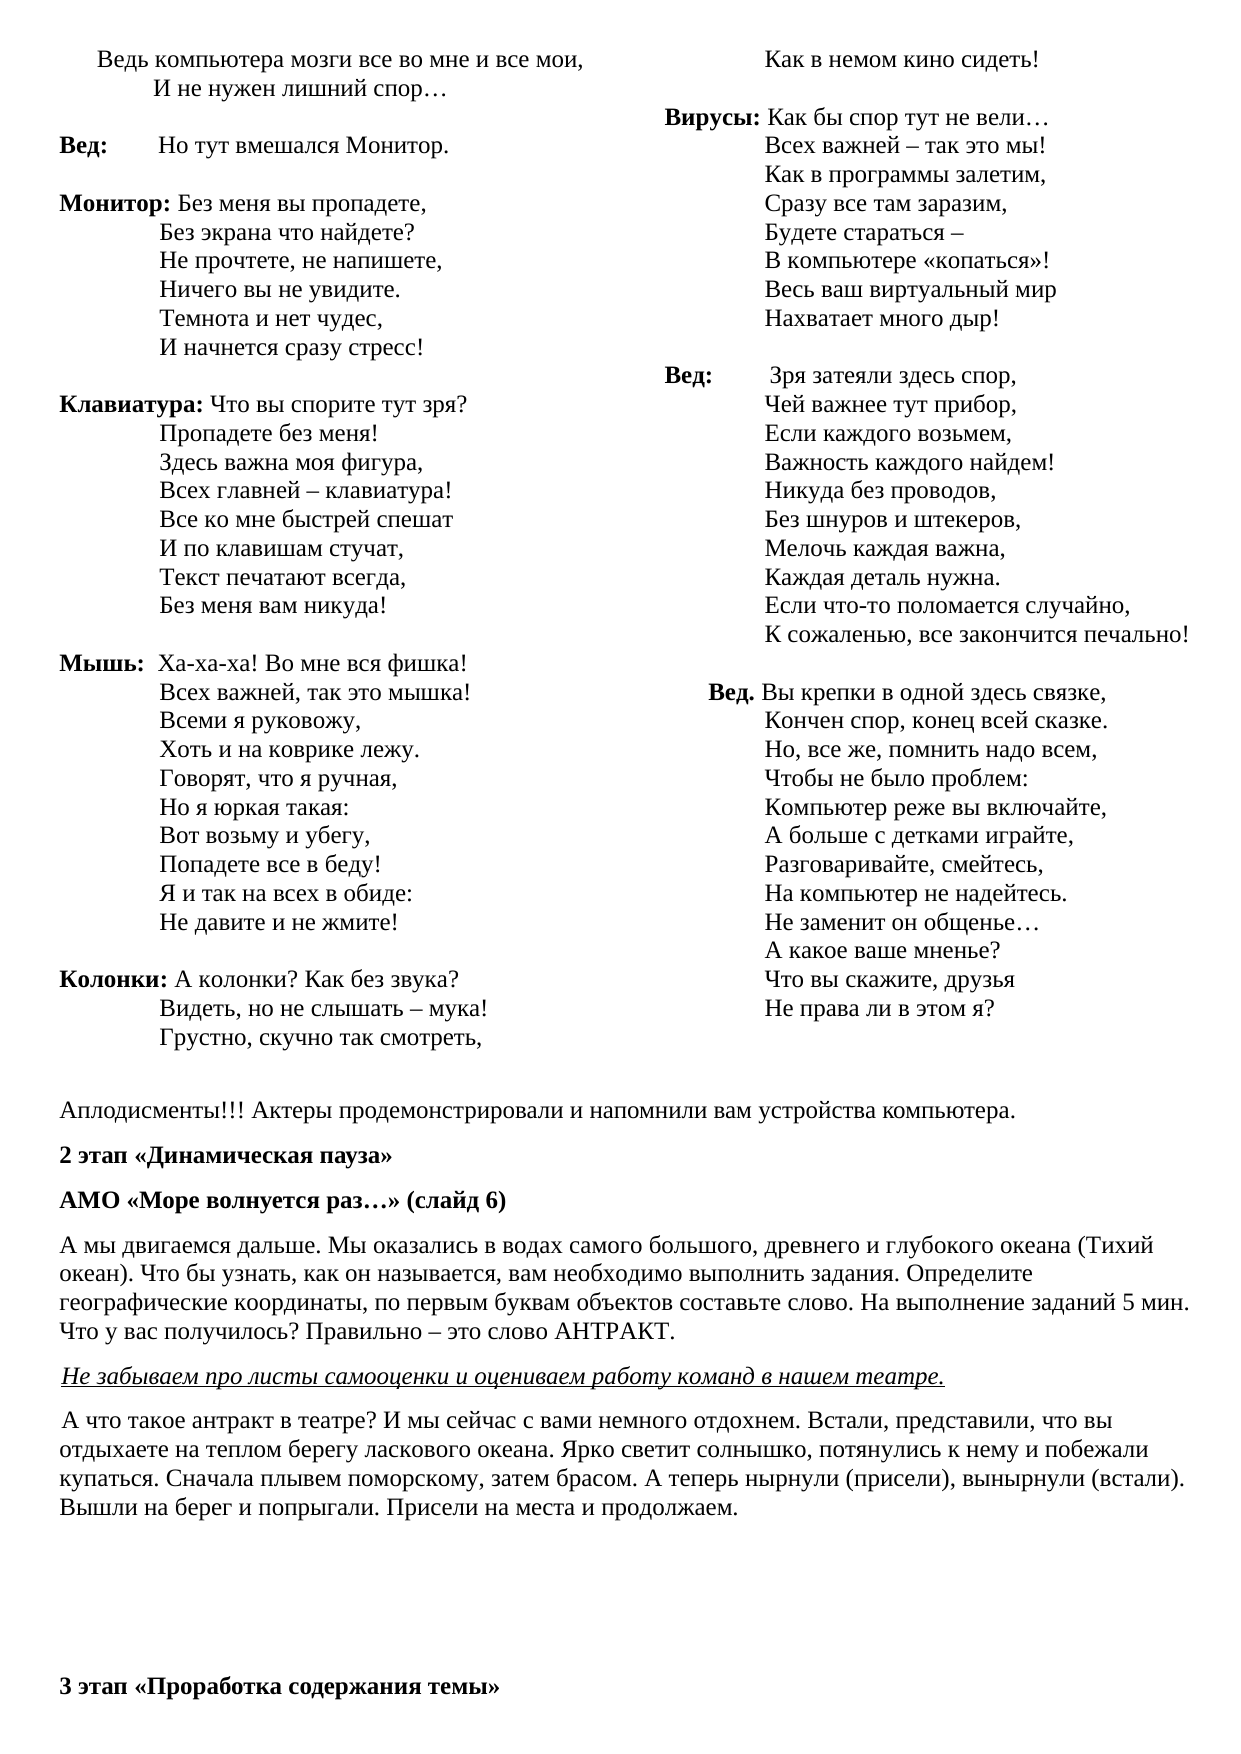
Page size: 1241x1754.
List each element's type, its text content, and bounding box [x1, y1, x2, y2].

text Пропадете без меня! [59, 418, 591, 447]
text Здесь важна моя фигура, [59, 447, 591, 476]
text Ничего вы не увидите. [59, 274, 591, 303]
text Нахватает много дыр! [664, 303, 1196, 332]
text И по клавишам стучат, [59, 533, 591, 562]
text Никуда без проводов, [664, 476, 1196, 504]
text Компьютер реже вы включайте, [664, 792, 1196, 821]
text Весь ваш виртуальный мир [664, 274, 1196, 303]
text Не прочтете, не напишете, [59, 246, 591, 274]
text Будете стараться – [664, 217, 1196, 246]
text И начнется сразу стресс! [59, 332, 591, 361]
text АМО «Море волнуется раз…» (слайд 6) [59, 1185, 1196, 1214]
text Хоть и на коврике лежу. [59, 734, 591, 763]
text Но, все же, помнить надо всем, [664, 734, 1196, 763]
text Я и так на всех в обиде: [59, 878, 591, 907]
text Если что-то поломается случайно, [664, 591, 1196, 619]
text Разговаривайте, смейтесь, [664, 849, 1196, 878]
text Всех важней – так это мы! [664, 131, 1196, 159]
text А что такое антракт в театре? И мы сейчас с вами немного отдохнем. Встали, представили, что вы отдыхаете на теплом берегу ласкового океана. Ярко светит солнышко, потянулись к нему и побежали купаться. Сначала плывем поморскому, затем брасом. А теперь нырнули (присели), вынырнули (встали). Вышли на берег и попрыгали. Присели на места и продолжаем. [59, 1406, 1196, 1521]
text Колонки: А колонки? Как без звука? [59, 964, 591, 993]
text Если каждого возьмем, [664, 418, 1196, 447]
text А какое ваше мненье? [664, 936, 1196, 964]
text Чей важнее тут прибор, [664, 389, 1196, 418]
text В компьютере «копаться»! [664, 246, 1196, 274]
text Вирусы: Как бы спор тут не вели… [664, 102, 1196, 131]
text Вот возьму и убегу, [59, 821, 591, 849]
text На компьютер не надейтесь. [664, 878, 1196, 907]
text Все ко мне быстрей спешат [59, 504, 591, 533]
text Ведь компьютера мозги все во мне и все мои, [59, 44, 591, 73]
text Не давите и не жмите! [59, 907, 591, 936]
text Без меня вам никуда! [59, 591, 591, 619]
text Как в немом кино сидеть! [664, 44, 1196, 73]
text К сожаленью, все закончится печально! [664, 619, 1196, 648]
text Важность каждого найдем! [664, 447, 1196, 476]
text Всех главней – клавиатура! [59, 476, 591, 504]
text Всех важней, так это мышка! [59, 677, 591, 706]
text Текст печатают всегда, [59, 562, 591, 591]
text 2 этап «Динамическая пауза» [59, 1140, 1196, 1169]
text Всеми я руковожу, [59, 706, 591, 734]
text Не заменит он общенье… [664, 907, 1196, 936]
text Мелочь каждая важна, [664, 533, 1196, 562]
text Аплодисменты!!! Актеры продемонстрировали и напомнили вам устройства компьютера. [59, 1095, 1196, 1124]
text И не нужен лишний спор… [59, 73, 591, 102]
text Вед: Зря затеяли здесь спор, [664, 361, 1196, 389]
text Чтобы не было проблем: [664, 763, 1196, 792]
text Что вы скажите, друзья [664, 964, 1196, 993]
text Говорят, что я ручная, [59, 763, 591, 792]
text Грустно, скучно так смотреть, [59, 1022, 591, 1051]
text Мышь: Ха-ха-ха! Во мне вся фишка! [59, 648, 591, 677]
text Как в программы залетим, [664, 159, 1196, 188]
text 3 этап «Проработка содержания темы» [59, 1671, 1196, 1700]
text Без шнуров и штекеров, [664, 504, 1196, 533]
text Без экрана что найдете? [59, 217, 591, 246]
text Темнота и нет чудес, [59, 303, 591, 332]
text Видеть, но не слышать – мука! [59, 993, 591, 1022]
text Вед: Но тут вмешался Монитор. [59, 131, 591, 159]
text Клавиатура: Что вы спорите тут зря? [59, 389, 591, 418]
text Каждая деталь нужна. [664, 562, 1196, 591]
text Но я юркая такая: [59, 792, 591, 821]
text Попадете все в беду! [59, 849, 591, 878]
text А мы двигаемся дальше. Мы оказались в водах самого большого, древнего и глубокого океана (Тихий океан). Что бы узнать, как он называется, вам необходимо выполнить задания. Определите географические координаты, по первым буквам объектов составьте слово. На выполнение заданий 5 мин. Что у вас получилось? Правильно – это слово АНТРАКТ. [59, 1230, 1196, 1345]
text Кончен спор, конец всей сказке. [664, 706, 1196, 734]
text Вед. Вы крепки в одной здесь связке, [664, 677, 1196, 706]
text Не права ли в этом я? [664, 993, 1196, 1022]
text Не забываем про листы самооценки и оцениваем работу команд в нашем театре. [59, 1361, 1196, 1389]
text Сразу все там заразим, [664, 188, 1196, 217]
text А больше с детками играйте, [664, 821, 1196, 849]
text Монитор: Без меня вы пропадете, [59, 188, 591, 217]
